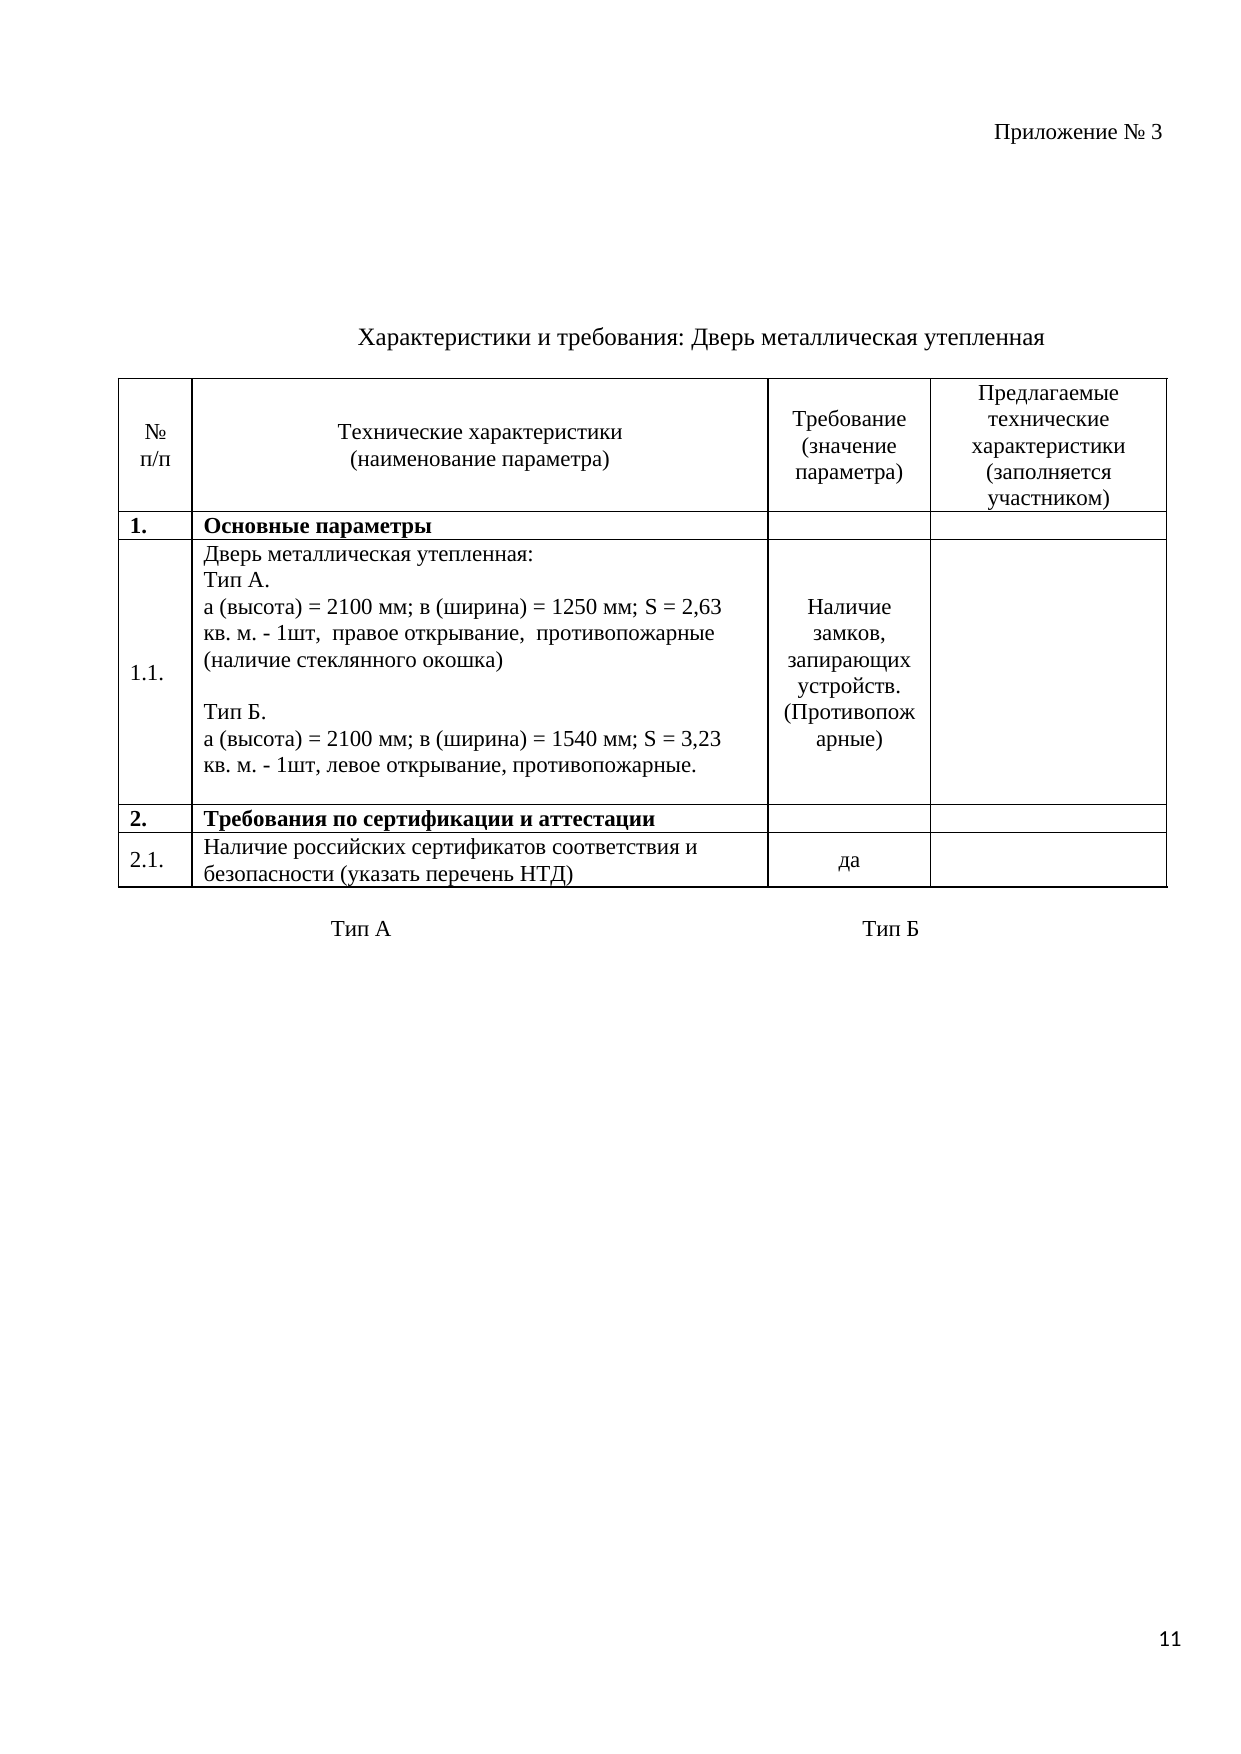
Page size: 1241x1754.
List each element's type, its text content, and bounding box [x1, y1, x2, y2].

table_cell [931, 805, 1166, 832]
table_cell 2. [119, 805, 191, 832]
text Тип А Тип Б [148, 916, 1181, 942]
text Приложение № 3 [148, 118, 1181, 144]
table_cell [931, 833, 1166, 886]
table_cell да [769, 833, 930, 886]
table_cell Дверь металлическая утепленная: Тип А. а (высота) = 2100 мм; в (ширина) = 1250 мм; S = 2,63 кв. м. - 1шт, правое открывание, противопожарные (наличие стеклянного окошка) Тип Б. а (высота) = 2100 мм; в (ширина) = 1540 мм; S = 3,23 кв. м. - 1шт, левое открывание, противопожарные. [193, 540, 767, 804]
table_header Предлагаемые технические характеристики (заполняется участником) [931, 379, 1166, 511]
table_cell 1.1. [119, 540, 191, 804]
table_header Технические характеристики (наименование параметра) [193, 379, 767, 511]
table_cell [931, 512, 1166, 539]
table_cell Наличие замков, запирающих устройств. (Противопожарные) [769, 540, 930, 804]
table_cell 1. [119, 512, 191, 539]
table_cell [769, 805, 930, 832]
table_header № п/п [119, 379, 191, 511]
table_header Требование (значение параметра) [769, 379, 930, 511]
table_cell Требования по сертификации и аттестации [193, 805, 767, 832]
table_cell [931, 540, 1166, 804]
text Характеристики и требования: Дверь металлическая утепленная [148, 322, 1181, 351]
table_cell Основные параметры [193, 512, 767, 539]
table_cell Наличие российских сертификатов соответствия и безопасности (указать перечень НТД) [193, 833, 767, 886]
table_cell [769, 512, 930, 539]
table_cell 2.1. [119, 833, 191, 886]
